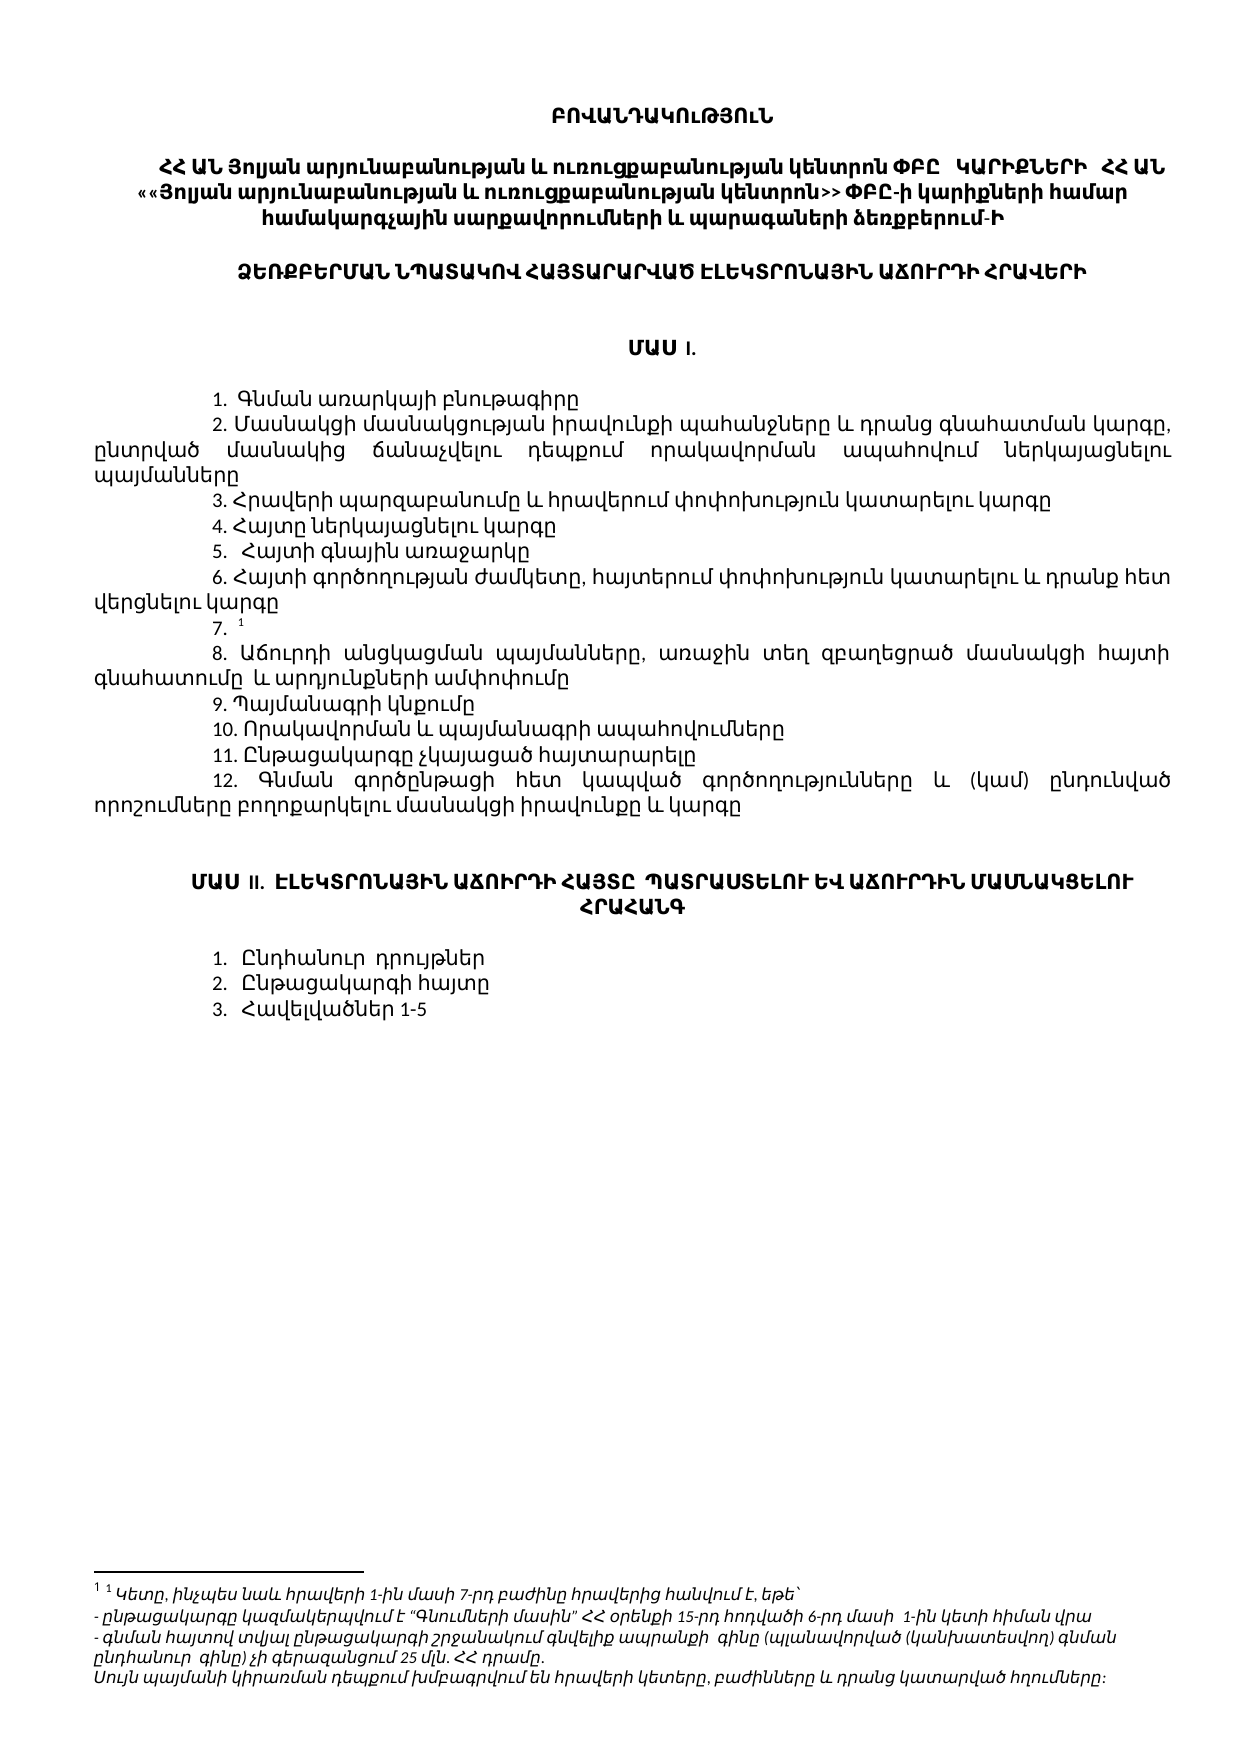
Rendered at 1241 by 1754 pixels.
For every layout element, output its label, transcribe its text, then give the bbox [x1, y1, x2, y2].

text ՁԵՌՔԲԵՐՄԱՆ ՆՊԱՏԱԿՈՎ ՀԱՅՏԱՐԱՐՎԱԾ ԷԼԵԿՏՐՈՆԱՅԻՆ ԱՃՈՒՐԴԻ ՀՐԱՎԵՐԻ [94, 259, 1171, 284]
text 3. Հավելվածներ 1-5 [94, 996, 1171, 1021]
text 2. Ընթացակարգի հայտը [94, 971, 1171, 996]
text ՄԱՍ II. ԷԼԵԿՏՐՈՆԱՅԻՆ ԱՃՈԻՐԴԻ ՀԱՅՏԸ ՊԱՏՐԱՍՏԵԼՈՒ ԵՎ ԱՃՈՒՐԴԻՆ ՄԱՍՆԱԿՑԵԼՈՒ ՀՐԱՀԱՆԳ [94, 869, 1171, 920]
text 12. Գնման գործընթացի հետ կապված գործողությունները և (կամ) ընդունված որոշումները բողոքարկելու մասնակցի իրավունքը և կարգը [94, 767, 1171, 818]
text 11. Ընթացակարգը չկայացած հայտարարելը [94, 742, 1171, 767]
text 10. Որակավորման և պայմանագրի ապահովումները [94, 716, 1171, 742]
text 9. Պայմանագրի կնքումը [94, 691, 1171, 716]
text 2. Մասնակցի մասնակցության իրավունքի պահանջները և դրանց գնահատման կարգը, ընտրված մասնակից ճանաչվելու դեպքում որակավորման ապահովում ներկայացնելու պայմանները [94, 411, 1171, 488]
text 3. Հրավերի պարզաբանումը և հրավերում փոփոխություն կատարելու կարգը [94, 488, 1171, 513]
text 6. Հայտի գործողության ժամկետը, հայտերում փոփոխություն կատարելու և դրանք հետ վերցնելու կարգը [94, 564, 1171, 615]
text ՀՀ ԱՆ Յոլյան արյունաբանության և ուռուցքաբանության կենտրոն ՓԲԸ ԿԱՐԻՔՆԵՐԻ ՀՀ ԱՆ ««Յոլյան արյունաբանության և ուռուցքաբանության կենտրոն>> ՓԲԸ-ի կարիքների համար համակարգչային սարքավորումների և պարագաների ձեռքբերում-Ի [94, 154, 1171, 230]
text ՄԱՍ I. [94, 335, 1171, 361]
text 5. Հայտի գնային առաջարկը [94, 538, 1171, 564]
text 4. Հայտը ներկայացնելու կարգը [94, 513, 1171, 538]
text 8. Աճուրդի անցկացման պայմանները, առաջին տեղ զբաղեցրած մասնակցի հայտի գնահատումը և արդյունքների ամփոփումը [94, 640, 1171, 691]
text 1. Ընդհանուր դրույթներ [94, 945, 1171, 971]
text 1. Գնման առարկայի բնութագիրը [94, 386, 1171, 411]
text 7. 1 [94, 615, 1171, 640]
text ԲՈՎԱՆԴԱԿՈւԹՅՈւՆ [94, 103, 1171, 128]
